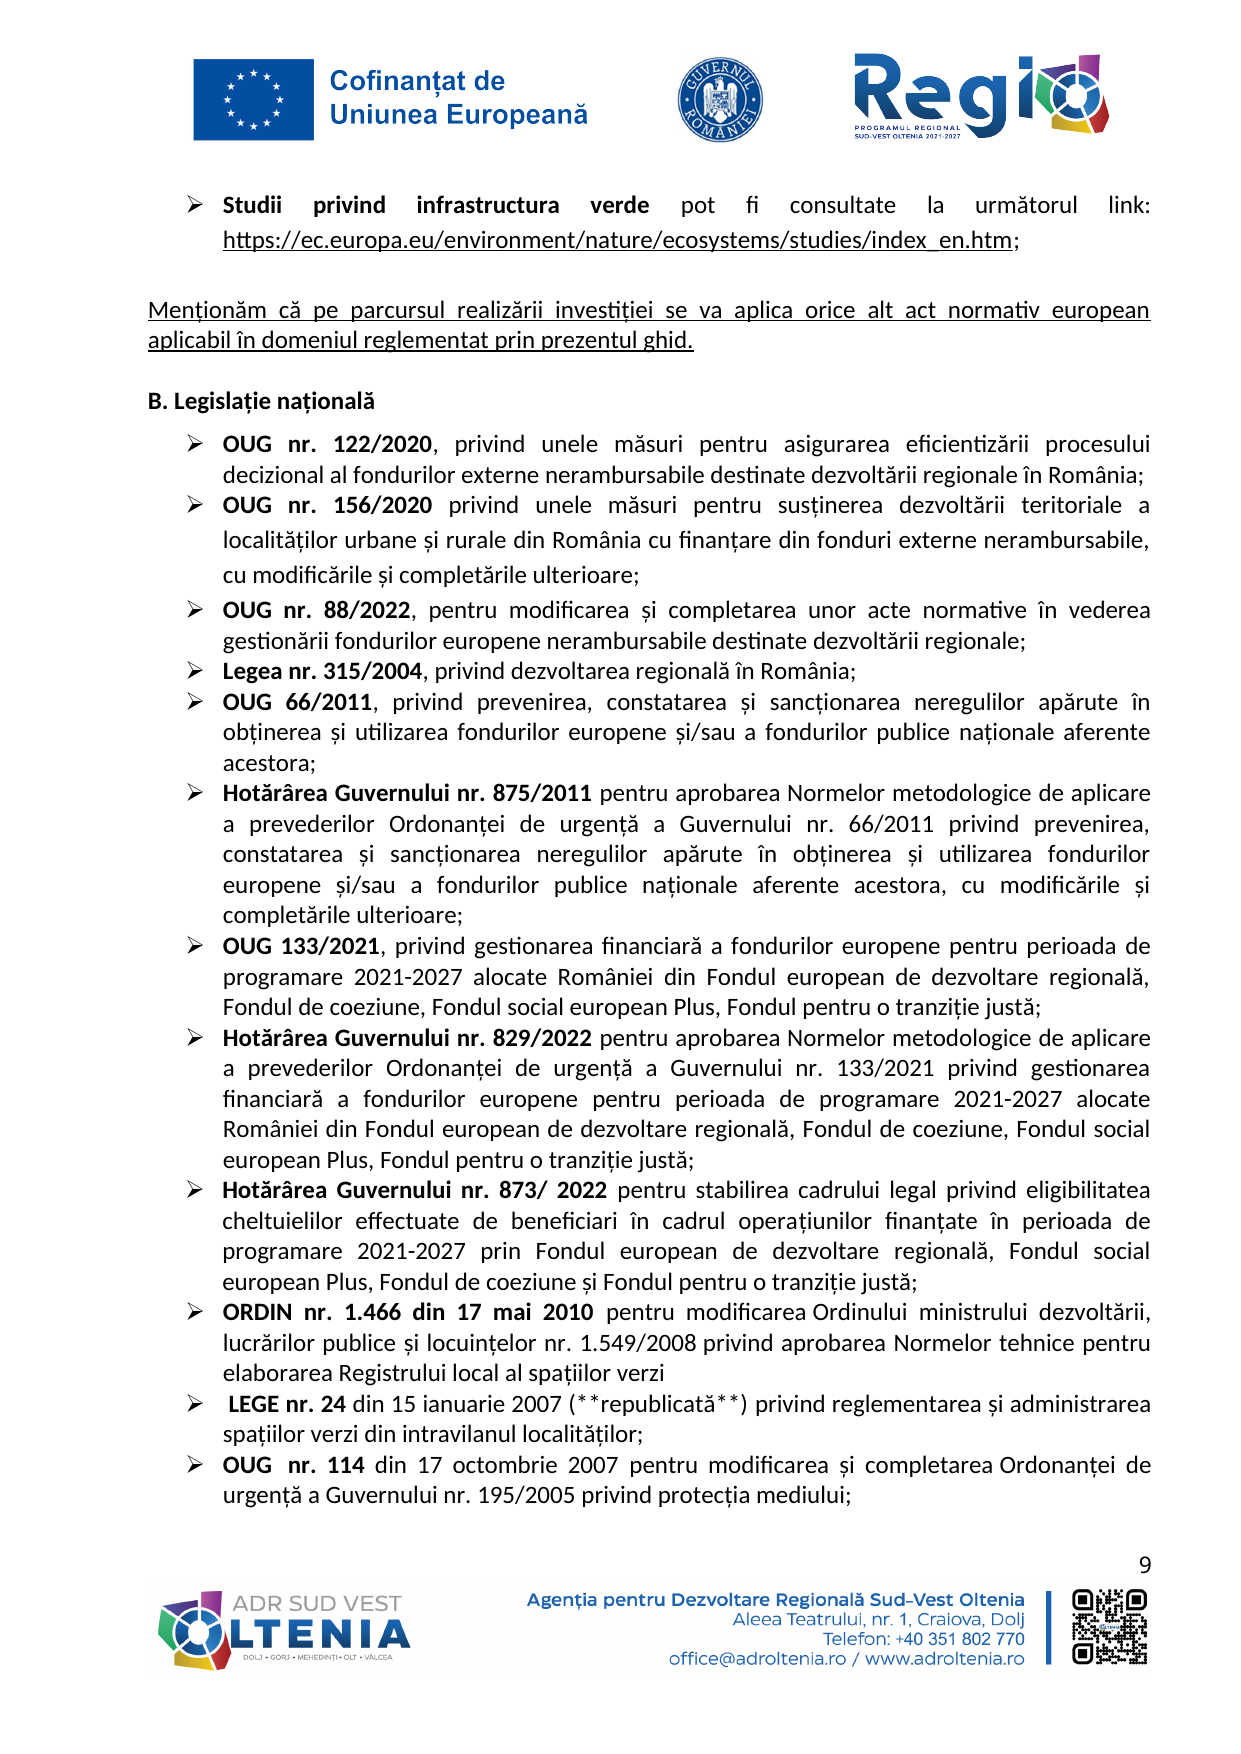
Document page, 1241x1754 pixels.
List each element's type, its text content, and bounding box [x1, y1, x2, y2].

list OUG 66/2011, privind prevenirea, constatarea și sancționarea neregulilor apărute în obținerea și utilizarea fondurilor europene și/sau a fondurilor publice naționale aferente acestora; [185, 686, 1152, 777]
text B. Legislație națională [148, 385, 1152, 416]
list Hotărârea Guvernului nr. 829/2022 pentru aprobarea Normelor metodologice de aplicare a prevederilor Ordonanței de urgență a Guvernului nr. 133/2021 privind gestionarea financiară a fondurilor europene pentru perioada de programare 2021-2027 alocate României din Fondul european de dezvoltare regională, Fondul de coeziune, Fondul social european Plus, Fondul pentru o tranziție justă; [185, 1022, 1152, 1174]
list Hotărârea Guvernului nr. 873/ 2022 pentru stabilirea cadrului legal privind eligibilitatea cheltuielilor effectuate de beneficiari în cadrul operaţiunilor finanţate în perioada de programare 2021-2027 prin Fondul european de dezvoltare regională, Fondul social european Plus, Fondul de coeziune și Fondul pentru o tranziție justă; [185, 1174, 1152, 1296]
list OUG nr. 122/2020, privind unele măsuri pentru asigurarea eficientizării procesului decizional al fondurilor externe nerambursabile destinate dezvoltării regionale în România; [185, 428, 1152, 489]
list ORDIN nr. 1.466 din 17 mai 2010 pentru modificarea Ordinului ministrului dezvoltării, lucrărilor publice şi locuinţelor nr. 1.549/2008 privind aprobarea Normelor tehnice pentru elaborarea Registrului local al spaţiilor verzi [185, 1296, 1152, 1388]
list OUG nr. 156/2020 privind unele măsuri pentru susținerea dezvoltării teritoriale a localităților urbane și rurale din România cu finanțare din fonduri externe nerambursabile, cu modificările și completările ulterioare; [185, 489, 1152, 590]
list Studii privind infrastructura verde pot fi consultate la următorul link: https://ec.europa.eu/environment/nature/ecosystems/studies/index_en.htm; [185, 189, 1152, 254]
picture [188, 54, 590, 144]
list OUG nr. 114 din 17 octombrie 2007 pentru modificarea şi completarea Ordonanţei de urgenţă a Guvernului nr. 195/2005 privind protecţia mediului; [185, 1449, 1152, 1510]
picture [852, 52, 1111, 142]
list Legea nr. 315/2004, privind dezvoltarea regională în România; [185, 655, 1152, 686]
picture [148, 1579, 1152, 1677]
picture [674, 55, 768, 144]
list OUG 133/2021, privind gestionarea financiară a fondurilor europene pentru perioada de programare 2021-2027 alocate României din Fondul european de dezvoltare regională, Fondul de coeziune, Fondul social european Plus, Fondul pentru o tranziție justă; [185, 930, 1152, 1022]
list OUG nr. 88/2022, pentru modificarea şi completarea unor acte normative în vederea gestionării fondurilor europene nerambursabile destinate dezvoltării regionale; [185, 594, 1152, 655]
list LEGE nr. 24 din 15 ianuarie 2007 (**republicată**) privind reglementarea și administrarea spațiilor verzi din intravilanul localităților; [185, 1388, 1152, 1449]
text Menționăm că pe parcursul realizării investiției se va aplica orice alt act normativ european aplicabil în domeniul reglementat prin prezentul ghid. [148, 294, 1152, 355]
list Hotărârea Guvernului nr. 875/2011 pentru aprobarea Normelor metodologice de aplicare a prevederilor Ordonanței de urgență a Guvernului nr. 66/2011 privind prevenirea, constatarea și sancționarea neregulilor apărute în obținerea și utilizarea fondurilor europene și/sau a fondurilor publice naționale aferente acestora, cu modificările și completările ulterioare; [185, 777, 1152, 930]
